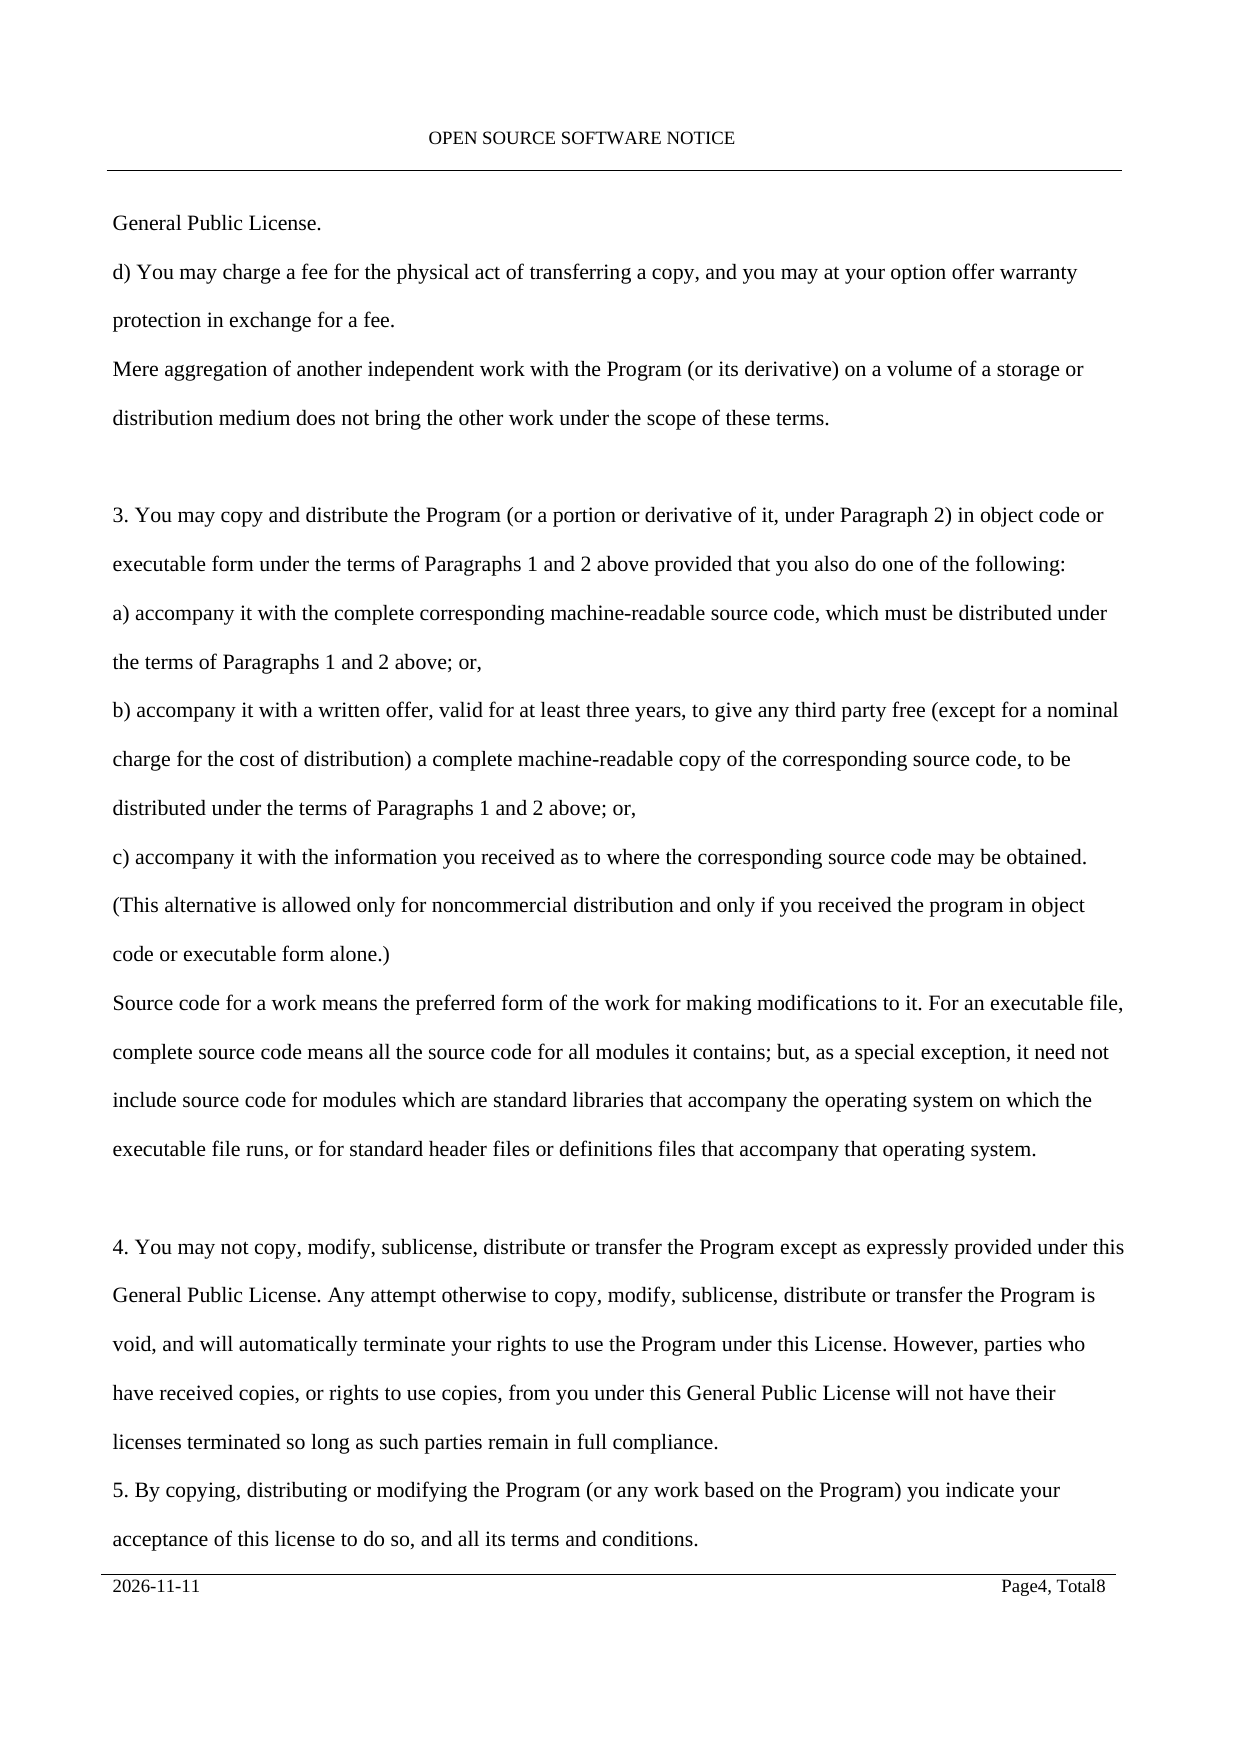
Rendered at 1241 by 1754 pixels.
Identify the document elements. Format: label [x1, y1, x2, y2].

text [112, 206, 1128, 1555]
